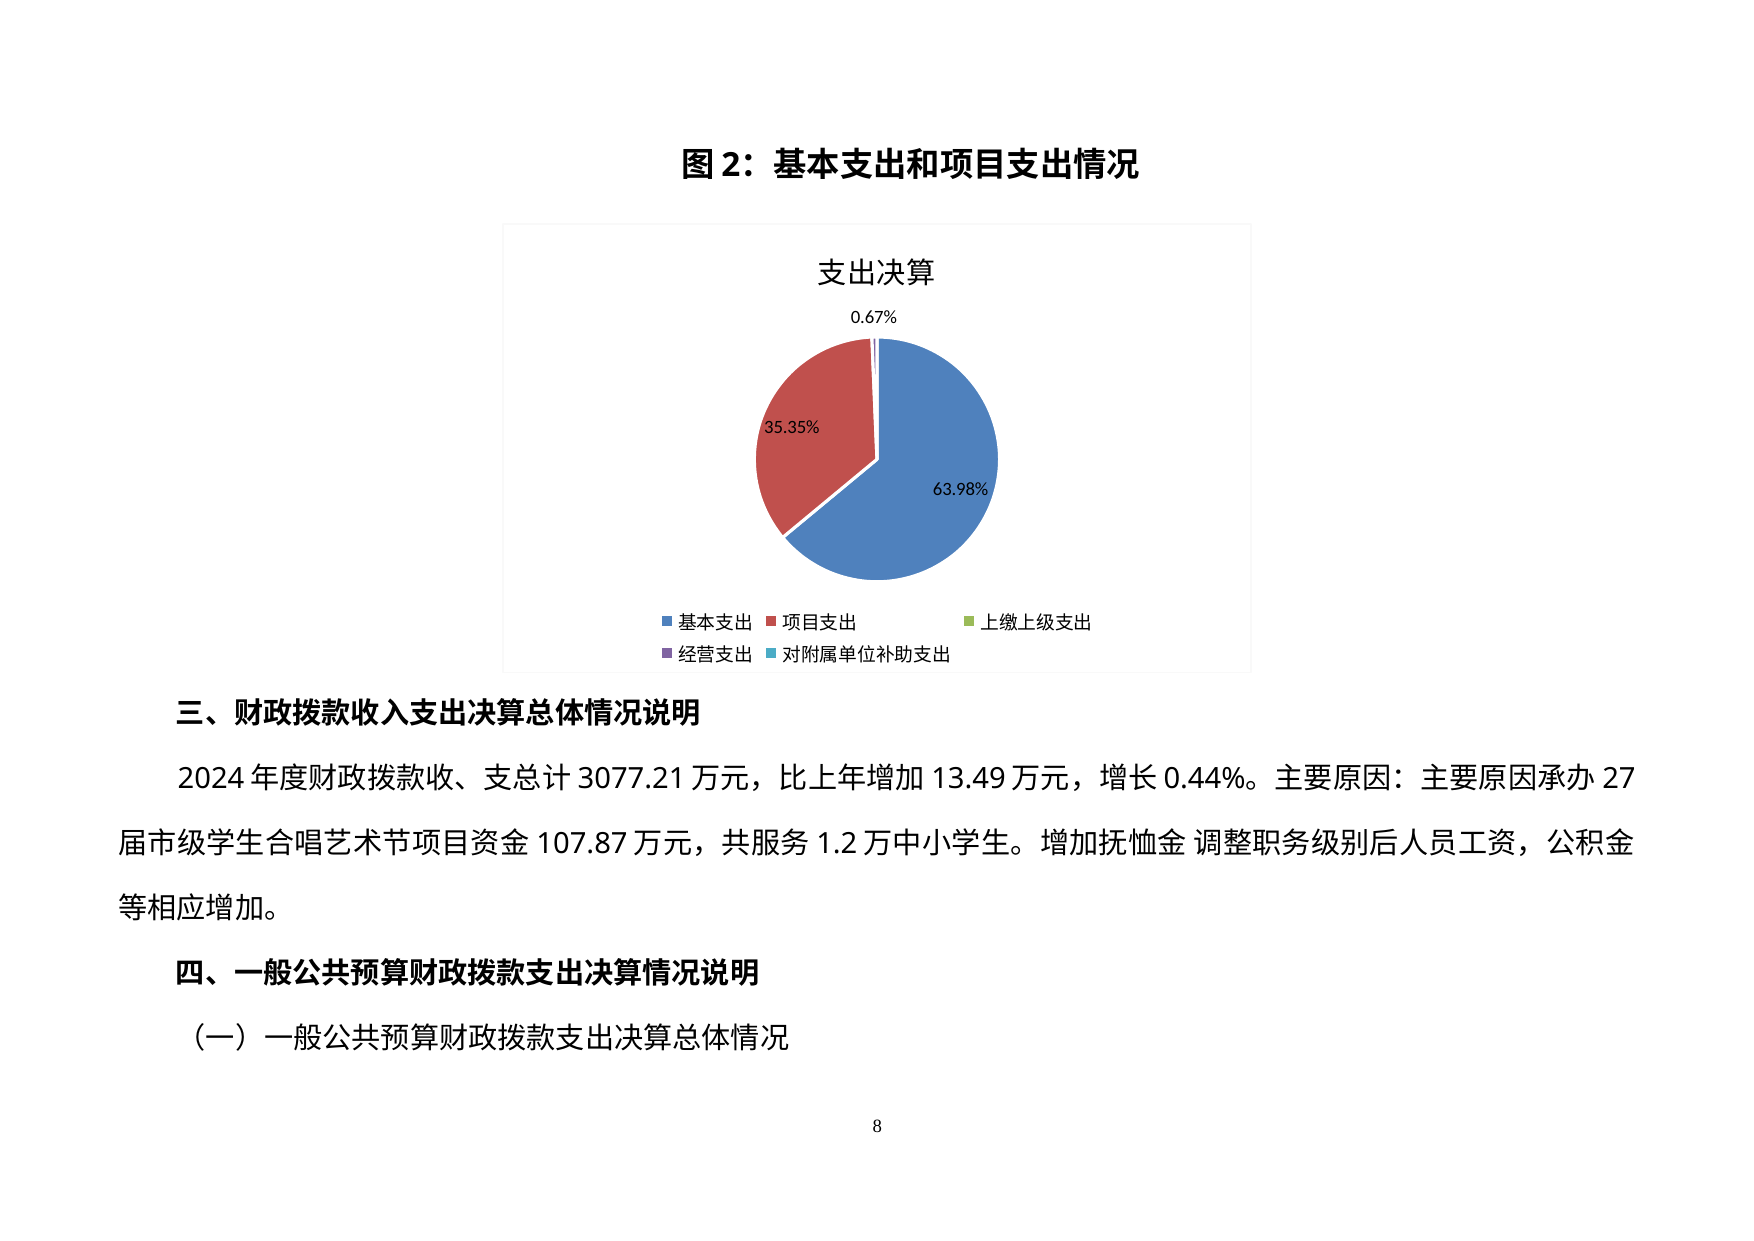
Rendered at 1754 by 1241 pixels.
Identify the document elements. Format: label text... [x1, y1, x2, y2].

text （一）一般公共预算财政拨款支出决算总体情况 [118, 1003, 1636, 1068]
subtitle 图2：基本支出和项目支出情况 [118, 129, 1636, 194]
text 三、财政拨款收入支出决算总体情况说明 [118, 678, 1636, 743]
text 2024年度财政拨款收、支总计3077.21万元，比上年增加13.49万元，增长0.44%。主要原因：主要原因承办27届市级学生合唱艺术节项目资金107.87万元，共服务1.2万中小学生。增加抚恤金 调整职务级别后人员工资，公积金等相应增加。 [118, 743, 1636, 938]
text 四、一般公共预算财政拨款支出决算情况说明 [118, 938, 1636, 1003]
